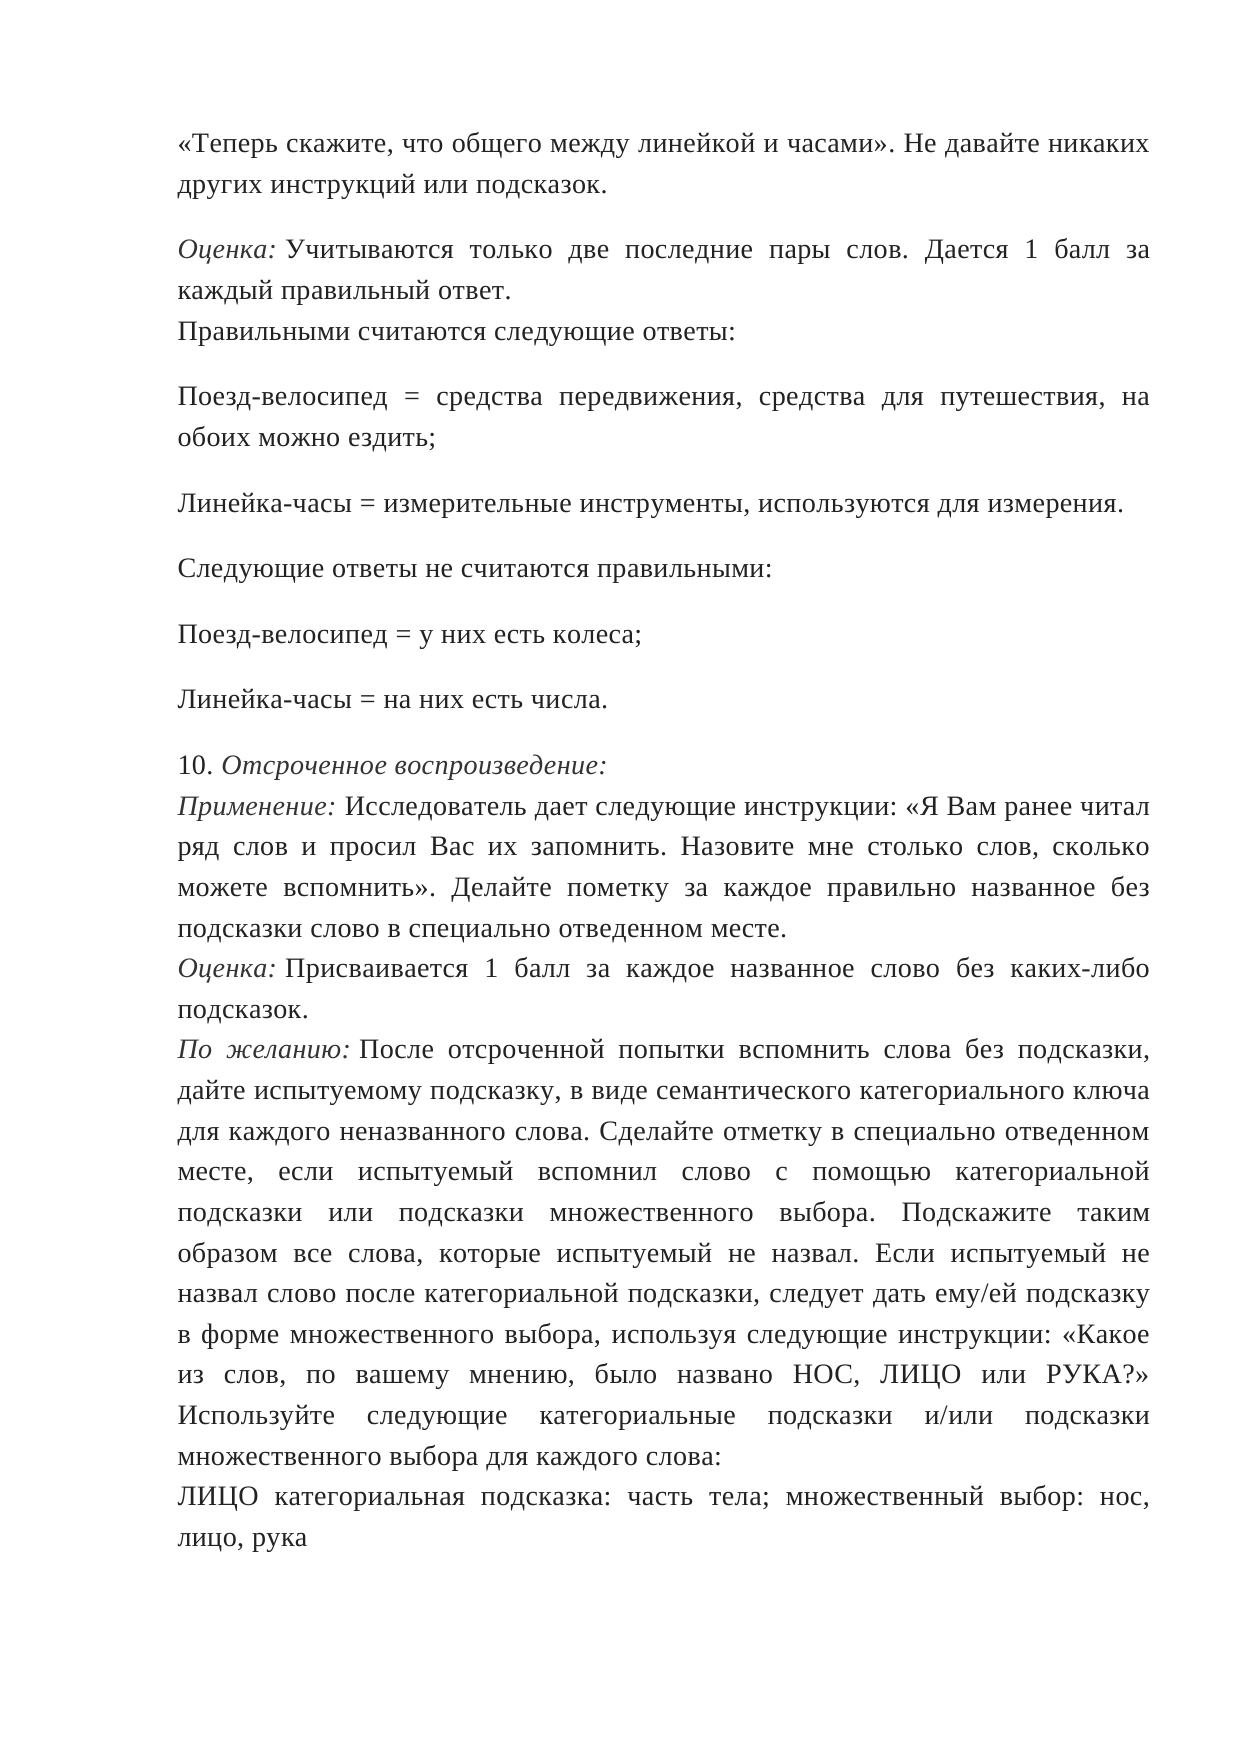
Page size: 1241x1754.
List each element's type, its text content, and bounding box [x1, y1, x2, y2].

text По желанию: После отсроченной попытки вспомнить слова без подсказки, дайте испытуемому подсказку, в виде семантического категориального ключа для каждого неназванного слова. Сделайте отметку в специально отведенном месте, если испытуемый вспомнил слово с помощью категориальной подсказки или подсказки множественного выбора. Подскажите таким образом все слова, которые испытуемый не назвал. Если испытуемый не назвал слово после категориальной подсказки, следует дать ему/ей подсказку в форме множественного выбора, используя следующие инструкции: «Какое из слов, по вашему мнению, было названо НОС, ЛИЦО или РУКА?» Используйте следующие категориальные подсказки и/или подсказки множественного выбора для каждого слова: [177, 1024, 1152, 1471]
text Поезд-велосипед = средства передвижения, средства для путешествия, на обоих можно ездить; [177, 371, 1152, 452]
text Поезд-велосипед = у них есть колеса; [177, 609, 1152, 649]
text Линейка-часы = на них есть числа. [177, 674, 1152, 715]
text Оценка: Присваивается 1 балл за каждое названное слово без каких-либо подсказок. [177, 943, 1152, 1024]
text Линейка-часы = измерительные инструменты, используются для измерения. [177, 477, 1152, 518]
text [177, 118, 1152, 199]
text Правильными считаются следующие ответы: [177, 306, 1152, 346]
text Следующие ответы не считаются правильными: [177, 543, 1152, 584]
text 10. Отсроченное воспроизведение: [177, 740, 1152, 781]
text ЛИЦО категориальная подсказка: часть тела; множественный выбор: нос, лицо, рука [177, 1471, 1152, 1552]
text Оценка: Учитываются только две последние пары слов. Дается 1 балл за каждый правильный ответ. [177, 224, 1152, 306]
text Применение: Исследователь дает следующие инструкции: «Я Вам ранее читал ряд слов и просил Вас их запомнить. Назовите мне столько слов, сколько можете вспомнить». Делайте пометку за каждое правильно названное без подсказки слово в специально отведенном месте. [177, 781, 1152, 943]
